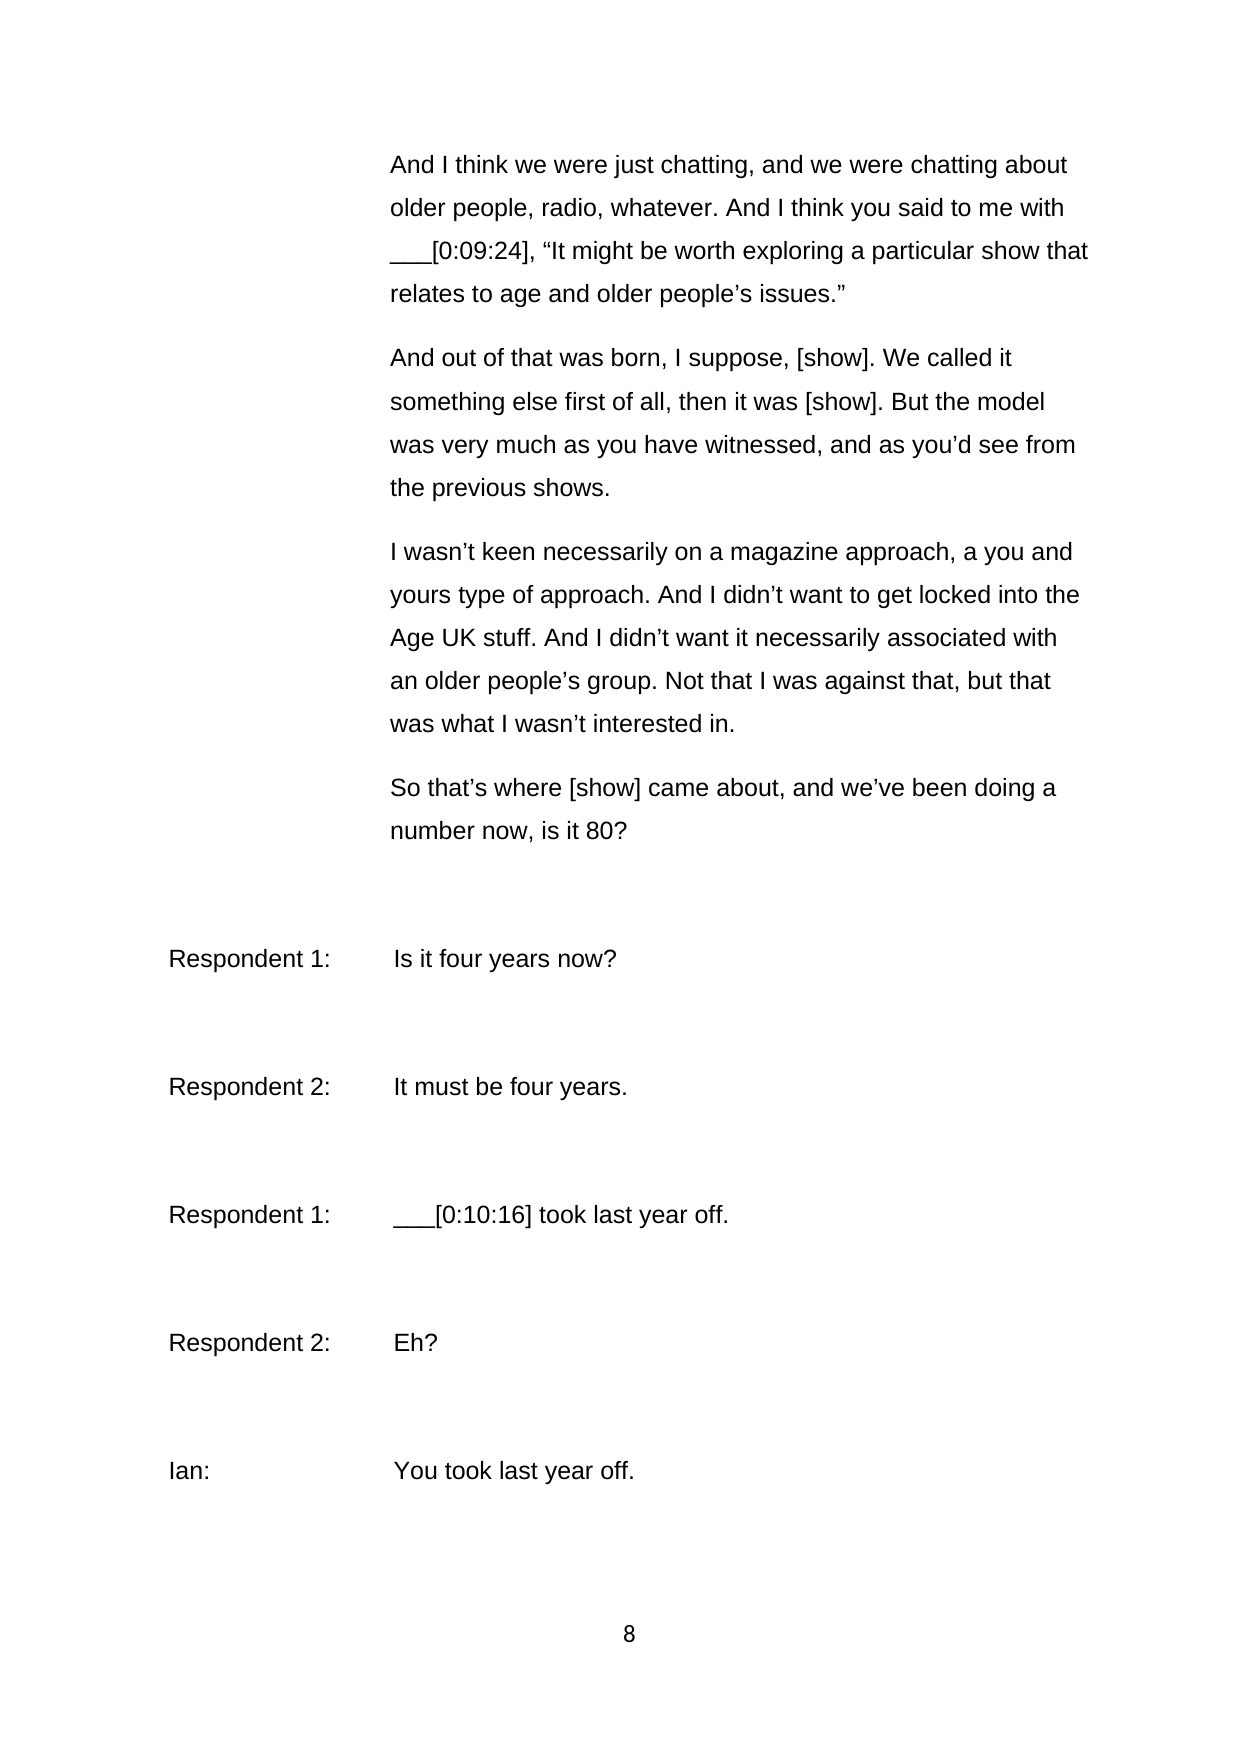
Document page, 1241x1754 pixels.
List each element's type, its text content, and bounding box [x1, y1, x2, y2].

text Ian: You took last year off. [168, 1456, 1090, 1484]
text Respondent 2: It must be four years. [168, 1072, 1090, 1101]
text And I think we were just chatting, and we were chatting about older people, radio, whatever. And I think you said to me with ___[0:09:24], “It might be worth exploring a particular show that relates to age and older people’s issues.” [390, 150, 1090, 308]
text I wasn’t keen necessarily on a magazine approach, a you and yours type of approach. And I didn’t want to get locked into the Age UK stuff. And I didn’t want it necessarily associated with an older people’s group. Not that I was against that, but that was what I wasn’t interested in. [390, 537, 1090, 738]
text Respondent 2: Eh? [168, 1328, 1090, 1357]
text And out of that was born, I suppose, [show]. We called it something else first of all, then it was [show]. But the model was very much as you have witnessed, and as you’d see from the previous shows. [390, 343, 1090, 501]
text Respondent 1: Is it four years now? [168, 944, 1090, 973]
text Respondent 1: ___[0:10:16] took last year off. [168, 1200, 1090, 1229]
text So that’s where [show] came about, and we’ve been doing a number now, is it 80? [390, 773, 1090, 845]
